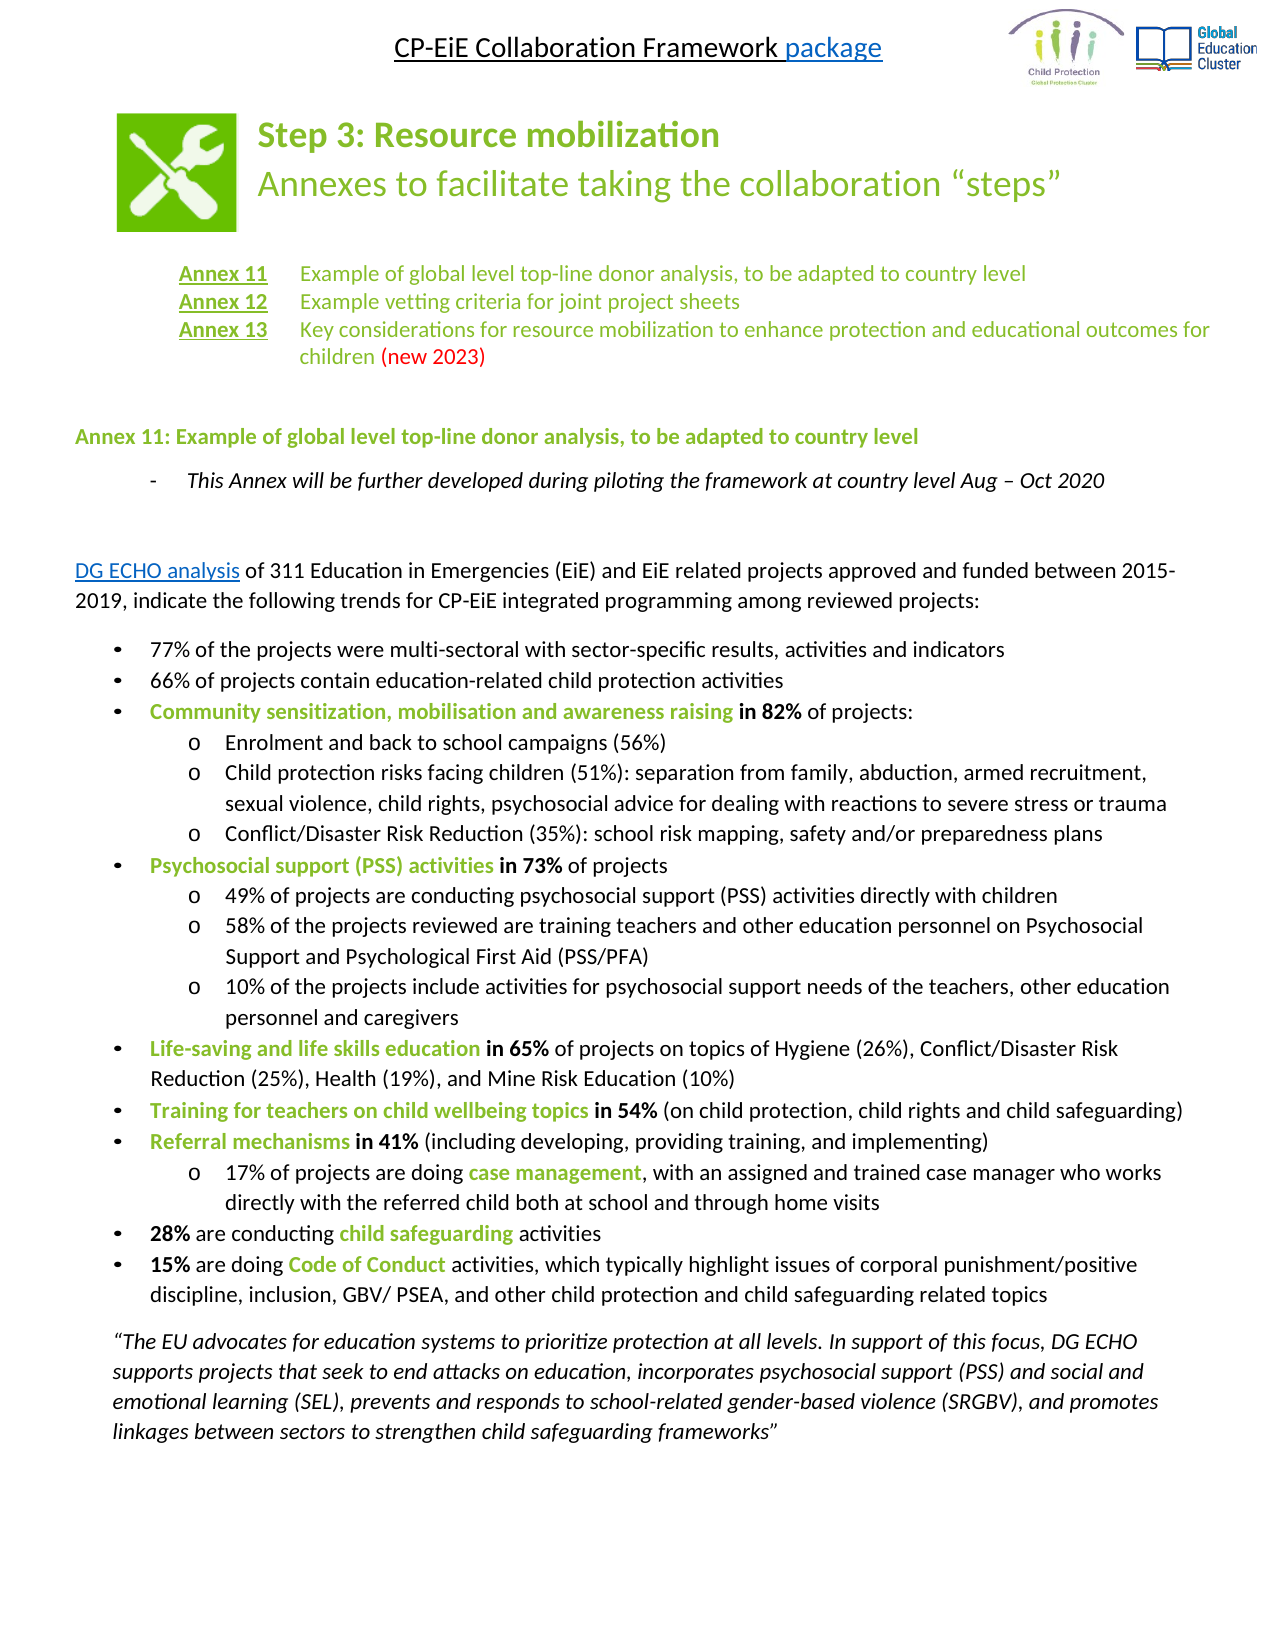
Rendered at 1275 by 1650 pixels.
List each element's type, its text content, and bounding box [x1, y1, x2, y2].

picture [1201, 26, 1207, 36]
text Step 3: Resource mobilization [257, 113, 1271, 157]
text • 28% are conducting child safeguarding activities [112, 1219, 1271, 1247]
text Annexes to facilitate taking the collaboration “steps” [257, 161, 1271, 206]
picture [1008, 9, 1125, 87]
text o Enrolment and back to school campaigns (56%) [187, 728, 1271, 757]
text 2019, indicate the following trends for CP-EiE integrated programming among reviewed projects: [75, 586, 1271, 614]
text Annex 12 Example vetting criteria for joint project sheets [178, 287, 1271, 315]
text o 58% of the projects reviewed are training teachers and other education personnel on Psychosocial [187, 912, 1271, 941]
text Support and Psychological First Aid (PSS/PFA) [221, 942, 653, 970]
text - This Annex will be further developed during piloting the framework at country level Aug – Oct 2020 [146, 467, 1109, 495]
text DG ECHO analysis of 311 Education in Emergencies (EiE) and EiE related projects approved and funded between 2015- [71, 556, 1179, 584]
picture [1136, 26, 1257, 71]
text • 66% of projects contain education-related child protection activities [112, 666, 1271, 694]
text o 17% of projects are doing case management, with an assigned and trained case manager who works directly with the referred child both at school and through home visits [187, 1158, 1167, 1216]
text • Psychosocial support (PSS) activities in 73% of projects [112, 851, 1271, 879]
text • 15% are doing Code of Conduct activities, which typically highlight issues of corporal punishment/positive discipline, inclusion, GBV/ PSEA, and other child protection and child safeguarding related topics [112, 1251, 1141, 1308]
text o 49% of projects are conducting psychosocial support (PSS) activities directly with children [187, 881, 1271, 910]
text “The EU advocates for education systems to prioritize protection at all levels. In support of this focus, DG ECHO supports projects that seek to end attacks on education, incorporates psychosocial support (PSS) and social and emotional learning (SEL), prevents and responds to school-related gender-based violence (SRGBV), and promotes linkages between sectors to strengthen child safeguarding frameworks” [112, 1327, 1163, 1445]
text Annex 11 Example of global level top-line donor analysis, to be adapted to country level [178, 259, 1271, 287]
text • Training for teachers on child wellbeing topics in 54% (on child protection, child rights and child safeguarding) [112, 1096, 1271, 1124]
text Annex 13 Key considerations for resource mobilization to enhance protection and educational outcomes for children (new 2023) [178, 315, 1271, 370]
text o 10% of the projects include activities for psychosocial support needs of the teachers, other education personnel and caregivers [187, 972, 1173, 1031]
text • Community sensitization, mobilisation and awareness raising in 82% of projects: [112, 697, 1271, 726]
text o Conflict/Disaster Risk Reduction (35%): school risk mapping, safety and/or preparedness plans [187, 819, 1271, 848]
text Reduction (25%), Health (19%), and Mine Risk Education (10%) [146, 1064, 739, 1092]
text Annex 11: Example of global level top-line donor analysis, to be adapted to country level [75, 422, 1271, 450]
text • 77% of the projects were multi-sectoral with sector-specific results, activities and indicators [112, 635, 1271, 663]
text o Child protection risks facing children (51%): separation from family, abduction, armed recruitment, sexual violence, child rights, psychosocial advice for dealing with reactions to severe stress or trauma [187, 758, 1171, 817]
text • Referral mechanisms in 41% (including developing, providing training, and implementing) [112, 1127, 1271, 1155]
text • Life-saving and life skills education in 65% of projects on topics of Hygiene (26%), Conflict/Disaster Risk [112, 1034, 1271, 1062]
picture [112, 111, 239, 232]
